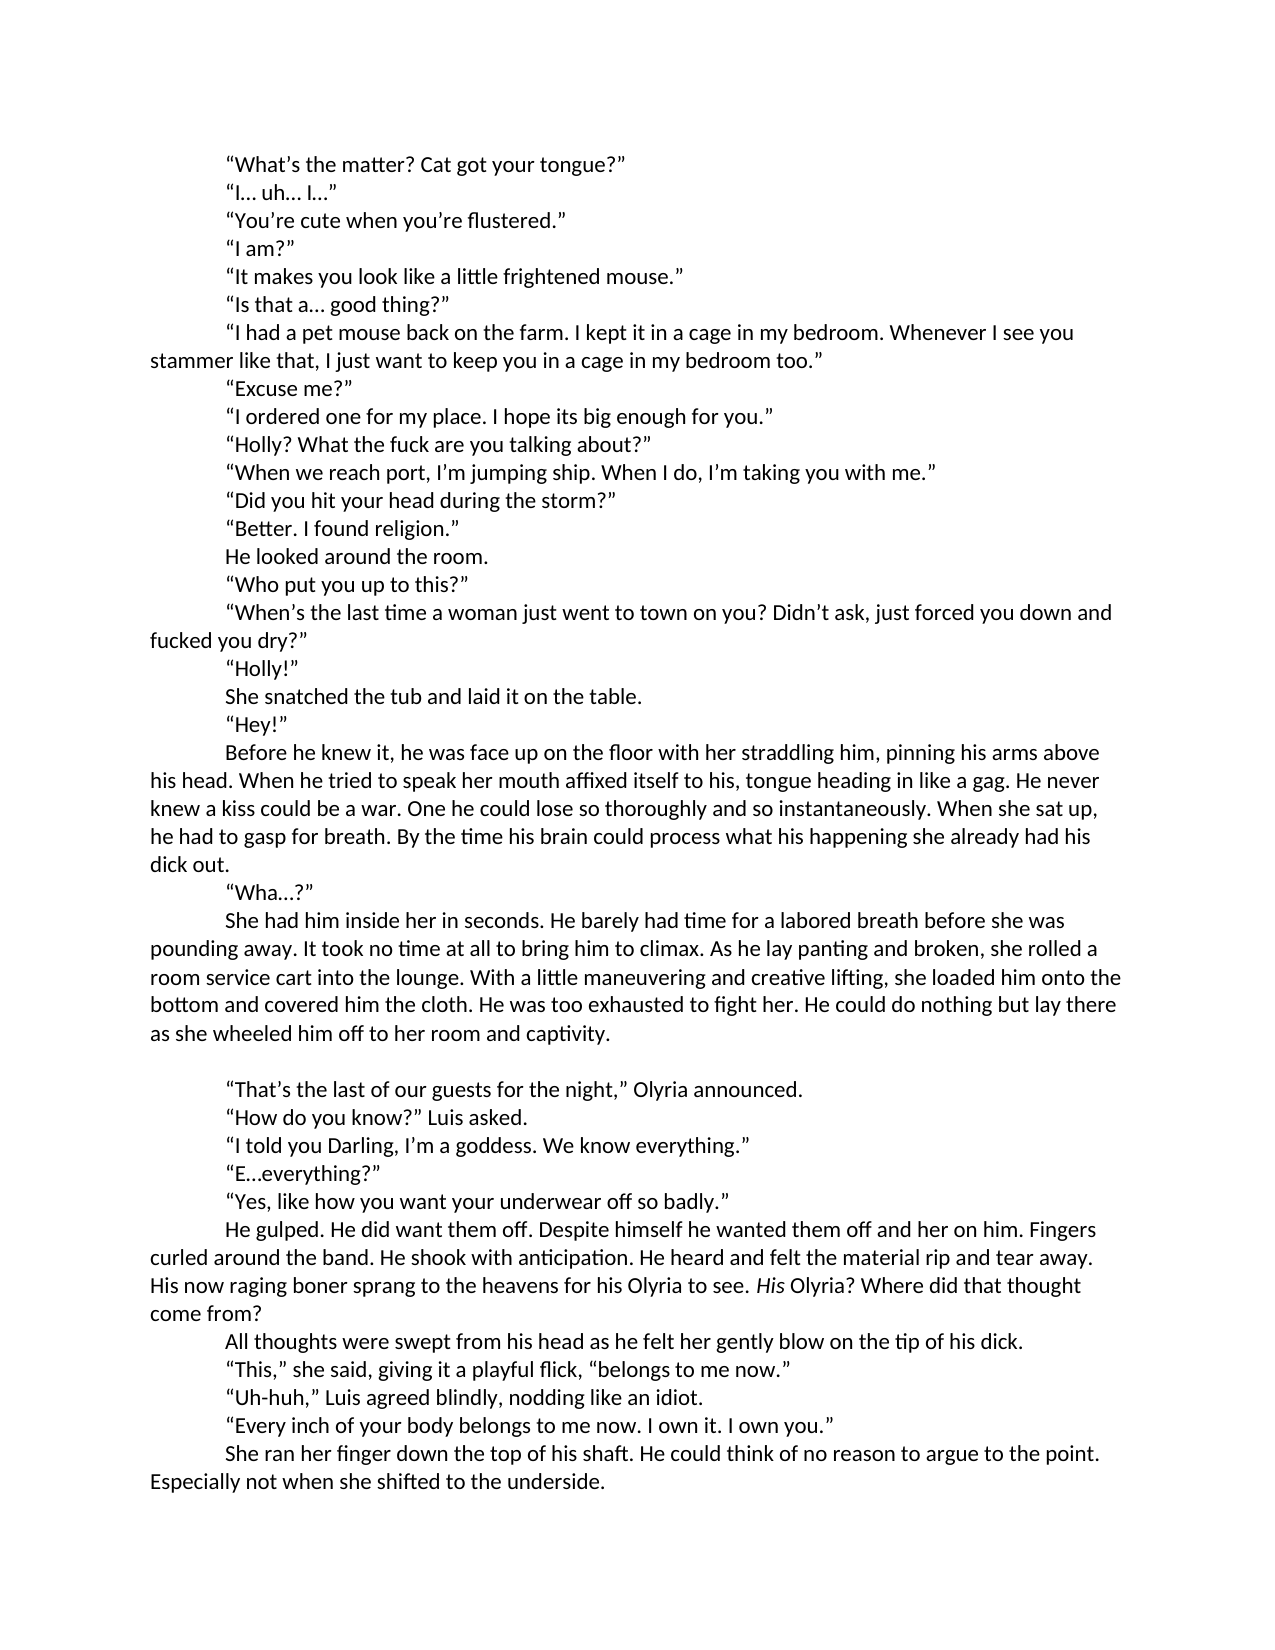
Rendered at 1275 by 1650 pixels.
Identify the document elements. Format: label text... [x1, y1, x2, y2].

text “Holly!” [150, 654, 1125, 682]
text “What’s the matter? Cat got your tongue?” [150, 150, 1125, 178]
text “Who put you up to this?” [150, 570, 1125, 598]
text She ran her finger down the top of his shaft. He could think of no reason to argue to the point. Especially not when she shifted to the underside. [150, 1439, 1125, 1495]
text “Yes, like how you want your underwear off so badly.” [150, 1187, 1125, 1215]
text “Every inch of your body belongs to me now. I own it. I own you.” [150, 1411, 1125, 1439]
text All thoughts were swept from his head as he felt her gently blow on the tip of his dick. [150, 1327, 1125, 1355]
text “I… uh… I…” [150, 178, 1125, 206]
text She had him inside her in seconds. He barely had time for a labored breath before she was pounding away. It took no time at all to bring him to climax. As he lay panting and broken, she rolled a room service cart into the lounge. With a little maneuvering and creative lifting, she loaded him onto the bottom and covered him the cloth. He was too exhausted to fight her. He could do nothing but lay there as she wheeled him off to her room and captivity. [150, 907, 1125, 1047]
text Before he knew it, he was face up on the floor with her straddling him, pinning his arms above his head. When he tried to speak her mouth affixed itself to his, tongue heading in like a gag. He never knew a kiss could be a war. One he could lose so thoroughly and so instantaneously. When she sat up, he had to gasp for breath. By the time his brain could process what his happening she already had his dick out. [150, 738, 1125, 878]
text “I had a pet mouse back on the farm. I kept it in a cage in my bedroom. Whenever I see you stammer like that, I just want to keep you in a cage in my bedroom too.” [150, 318, 1125, 374]
text “Excuse me?” [150, 374, 1125, 402]
text “Uh-huh,” Luis agreed blindly, nodding like an idiot. [150, 1383, 1125, 1411]
text “That’s the last of our guests for the night,” Olyria announced. [150, 1075, 1125, 1103]
text “Wha…?” [150, 878, 1125, 907]
text She snatched the tub and laid it on the table. [150, 682, 1125, 710]
text “I ordered one for my place. I hope its big enough for you.” [150, 402, 1125, 430]
text “I told you Darling, I’m a goddess. We know everything.” [150, 1131, 1125, 1159]
text “I am?” [150, 234, 1125, 262]
text “This,” she said, giving it a playful flick, “belongs to me now.” [150, 1355, 1125, 1383]
text “Is that a… good thing?” [150, 290, 1125, 318]
text “You’re cute when you’re flustered.” [150, 206, 1125, 234]
text “Did you hit your head during the storm?” [150, 486, 1125, 514]
text “It makes you look like a little frightened mouse.” [150, 262, 1125, 290]
text “How do you know?” Luis asked. [150, 1103, 1125, 1131]
text He gulped. He did want them off. Despite himself he wanted them off and her on him. Fingers curled around the band. He shook with anticipation. He heard and felt the material rip and tear away. His now raging boner sprang to the heavens for his Olyria to see. His Olyria? Where did that thought come from? [150, 1215, 1125, 1327]
text “Better. I found religion.” [150, 514, 1125, 542]
text “Hey!” [150, 710, 1125, 738]
text He looked around the room. [150, 542, 1125, 570]
text “When’s the last time a woman just went to town on you? Didn’t ask, just forced you down and fucked you dry?” [150, 598, 1125, 654]
text “E…everything?” [150, 1159, 1125, 1187]
text “When we reach port, I’m jumping ship. When I do, I’m taking you with me.” [150, 458, 1125, 486]
text “Holly? What the fuck are you talking about?” [150, 430, 1125, 458]
